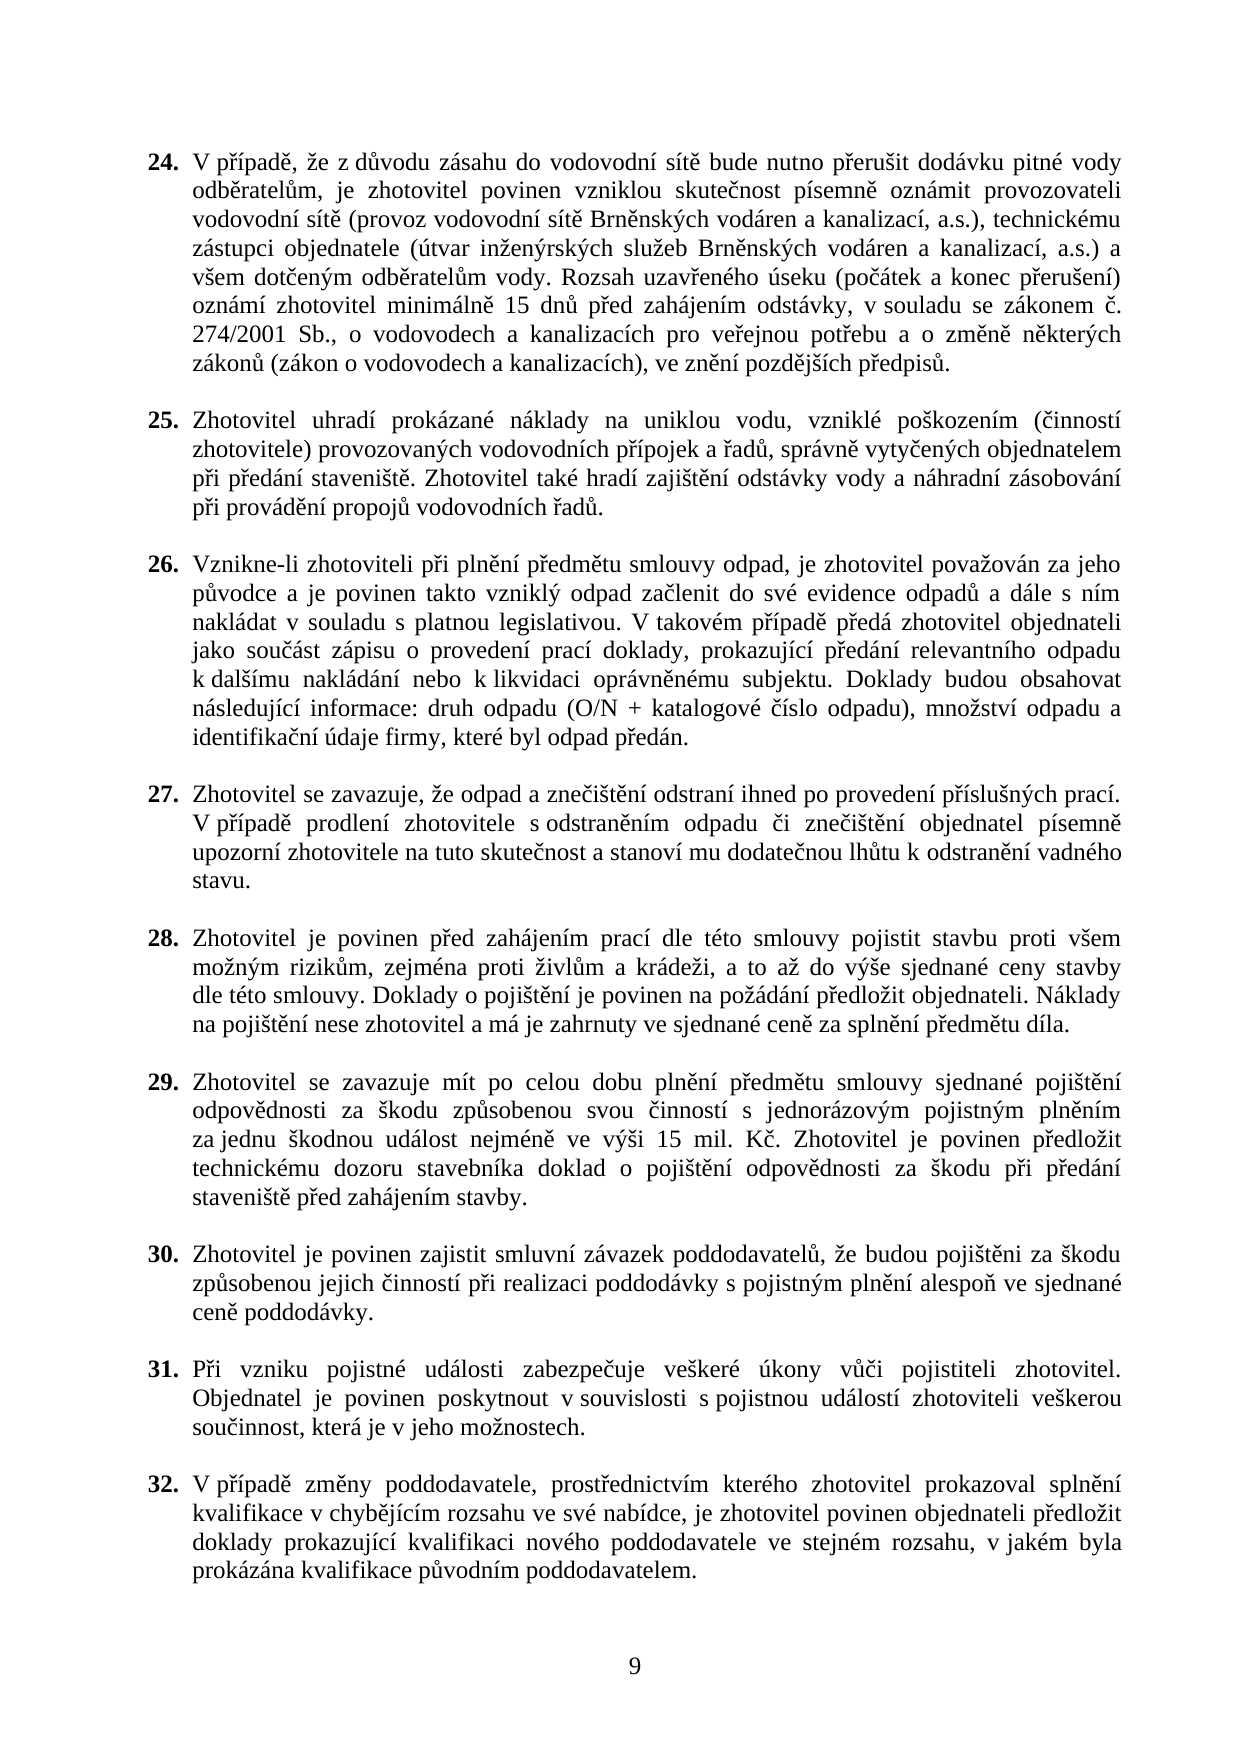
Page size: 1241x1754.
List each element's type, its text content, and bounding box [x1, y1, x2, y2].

list Zhotovitel se zavazuje mít po celou dobu plnění předmětu smlouvy sjednané pojištění odpovědnosti za škodu způsobenou svou činností s jednorázovým pojistným plněním za jednu škodnou událost nejméně ve výši 15 mil. Kč. Zhotovitel je povinen předložit technickému dozoru stavebníka doklad o pojištění odpovědnosti za škodu při předání staveniště před zahájením stavby. [148, 1067, 1122, 1211]
list V případě, že z důvodu zásahu do vodovodní sítě bude nutno přerušit dodávku pitné vody odběratelům, je zhotovitel povinen vzniklou skutečnost písemně oznámit provozovateli vodovodní sítě (provoz vodovodní sítě Brněnských vodáren a kanalizací, a.s.), technickému zástupci objednatele (útvar inženýrských služeb Brněnských vodáren a kanalizací, a.s.) a všem dotčeným odběratelům vody. Rozsah uzavřeného úseku (počátek a konec přerušení) oznámí zhotovitel minimálně 15 dnů před zahájením odstávky, v souladu se zákonem č. 274/2001 Sb., o vodovodech a kanalizacích pro veřejnou potřebu a o změně některých zákonů (zákon o vodovodech a kanalizacích), ve znění pozdějších předpisů. [148, 147, 1122, 377]
list Zhotovitel se zavazuje, že odpad a znečištění odstraní ihned po provedení příslušných prací. V případě prodlení zhotovitele s odstraněním odpadu či znečištění objednatel písemně upozorní zhotovitele na tuto skutečnost a stanoví mu dodatečnou lhůtu k odstranění vadného stavu. [148, 779, 1122, 894]
list V případě změny poddodavatele, prostřednictvím kterého zhotovitel prokazoval splnění kvalifikace v chybějícím rozsahu ve své nabídce, je zhotovitel povinen objednateli předložit doklady prokazující kvalifikaci nového poddodavatele ve stejném rozsahu, v jakém byla prokázána kvalifikace původním poddodavatelem. [148, 1469, 1122, 1584]
list Zhotovitel je povinen zajistit smluvní závazek poddodavatelů, že budou pojištěni za škodu způsobenou jejich činností při realizaci poddodávky s pojistným plnění alespoň ve sjednané ceně poddodávky. [148, 1239, 1122, 1326]
list Vznikne-li zhotoviteli při plnění předmětu smlouvy odpad, je zhotovitel považován za jeho původce a je povinen takto vzniklý odpad začlenit do své evidence odpadů a dále s ním nakládat v souladu s platnou legislativou. V takovém případě předá zhotovitel objednateli jako součást zápisu o provedení prací doklady, prokazující předání relevantního odpadu k dalšímu nakládání nebo k likvidaci oprávněnému subjektu. Doklady budou obsahovat následující informace: druh odpadu (O/N + katalogové číslo odpadu), množství odpadu a identifikační údaje firmy, které byl odpad předán. [148, 549, 1122, 751]
list Zhotovitel uhradí prokázané náklady na uniklou vodu, vzniklé poškozením (činností zhotovitele) provozovaných vodovodních přípojek a řadů, správně vytyčených objednatelem při předání staveniště. Zhotovitel také hradí zajištění odstávky vody a náhradní zásobování při provádění propojů vodovodních řadů. [148, 406, 1122, 521]
list Při vzniku pojistné události zabezpečuje veškeré úkony vůči pojistiteli zhotovitel. Objednatel je povinen poskytnout v souvislosti s pojistnou událostí zhotoviteli veškerou součinnost, která je v jeho možnostech. [148, 1354, 1122, 1441]
list Zhotovitel je povinen před zahájením prací dle této smlouvy pojistit stavbu proti všem možným rizikům, zejména proti živlům a krádeži, a to až do výše sjednané ceny stavby dle této smlouvy. Doklady o pojištění je povinen na požádání předložit objednateli. Náklady na pojištění nese zhotovitel a má je zahrnuty ve sjednané ceně za splnění předmětu díla. [148, 923, 1122, 1038]
